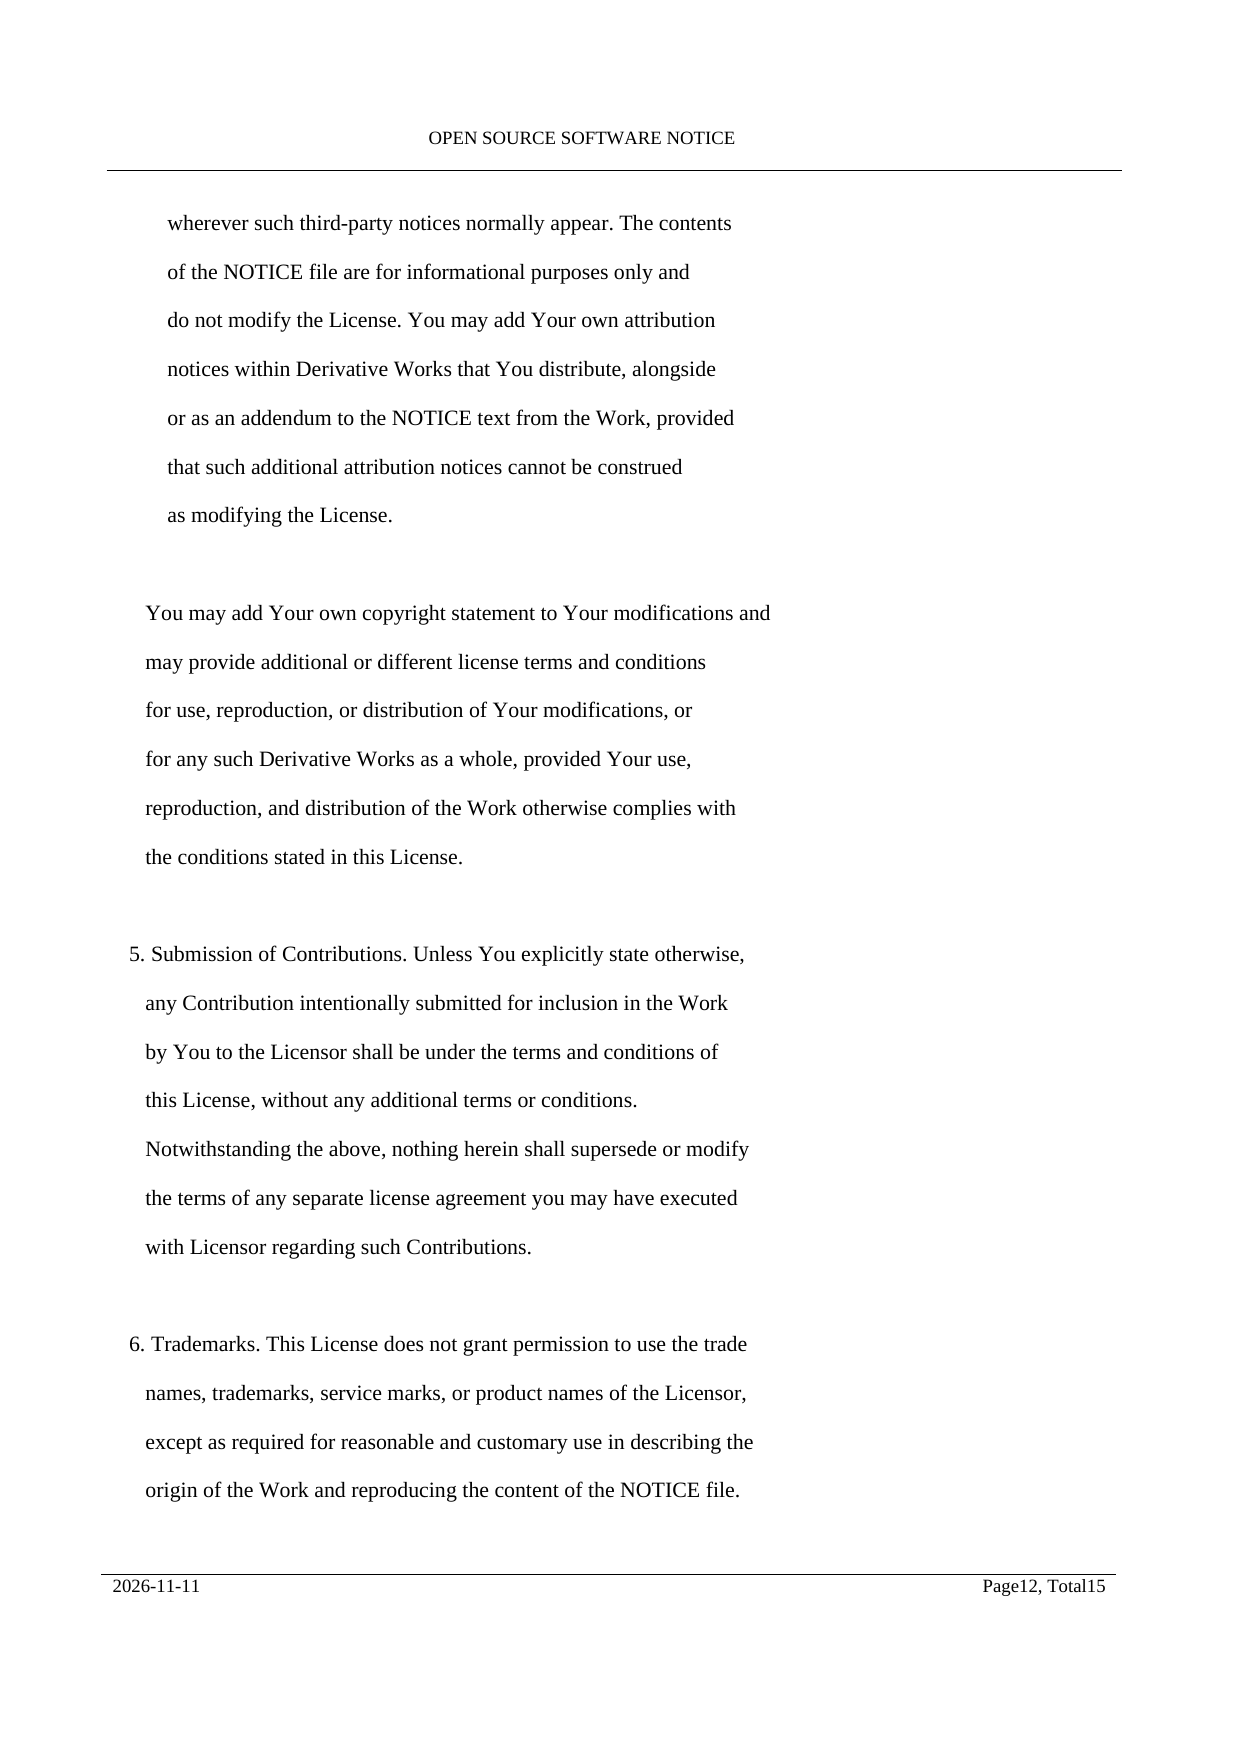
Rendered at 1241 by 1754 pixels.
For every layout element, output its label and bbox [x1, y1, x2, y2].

text [112, 206, 1128, 1506]
